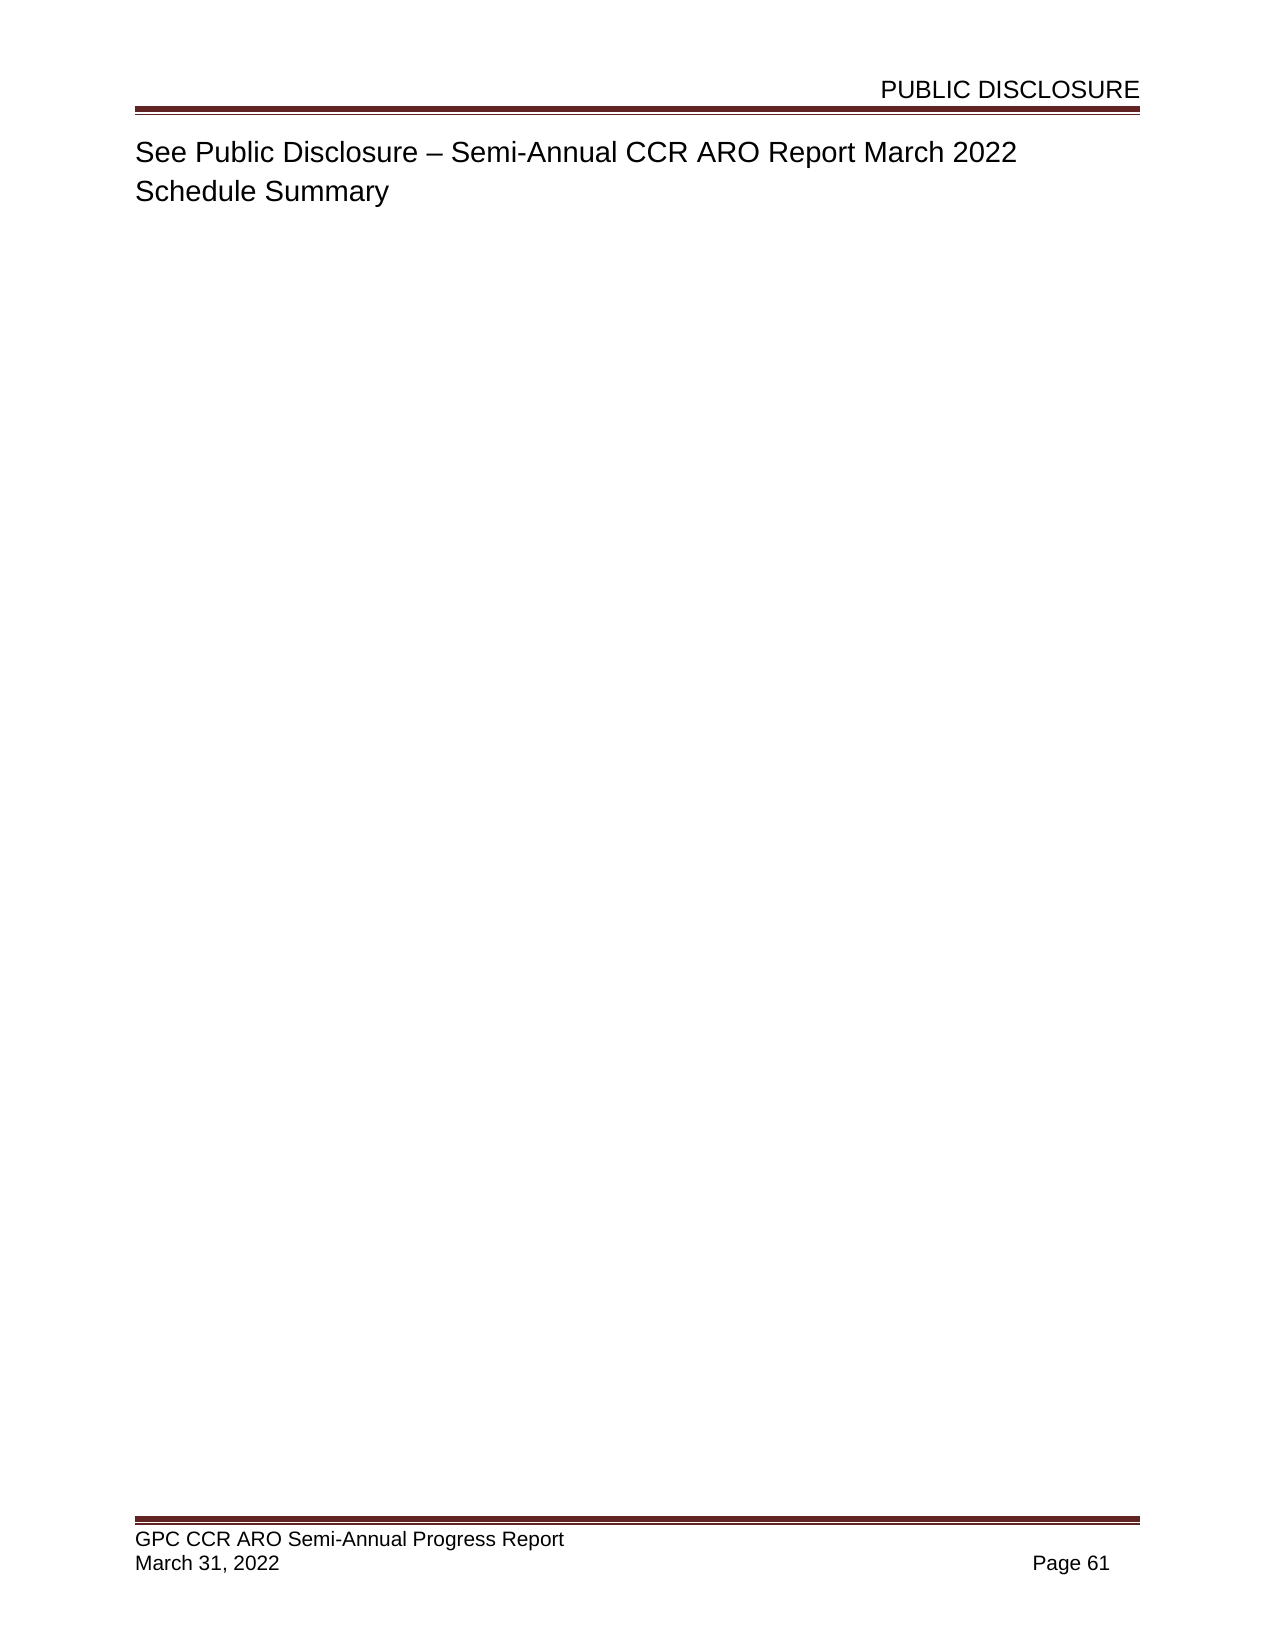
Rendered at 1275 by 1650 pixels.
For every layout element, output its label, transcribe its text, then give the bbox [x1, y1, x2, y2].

text See Public Disclosure – Semi-Annual CCR ARO Report March 2022 Schedule Summary [135, 135, 1140, 207]
